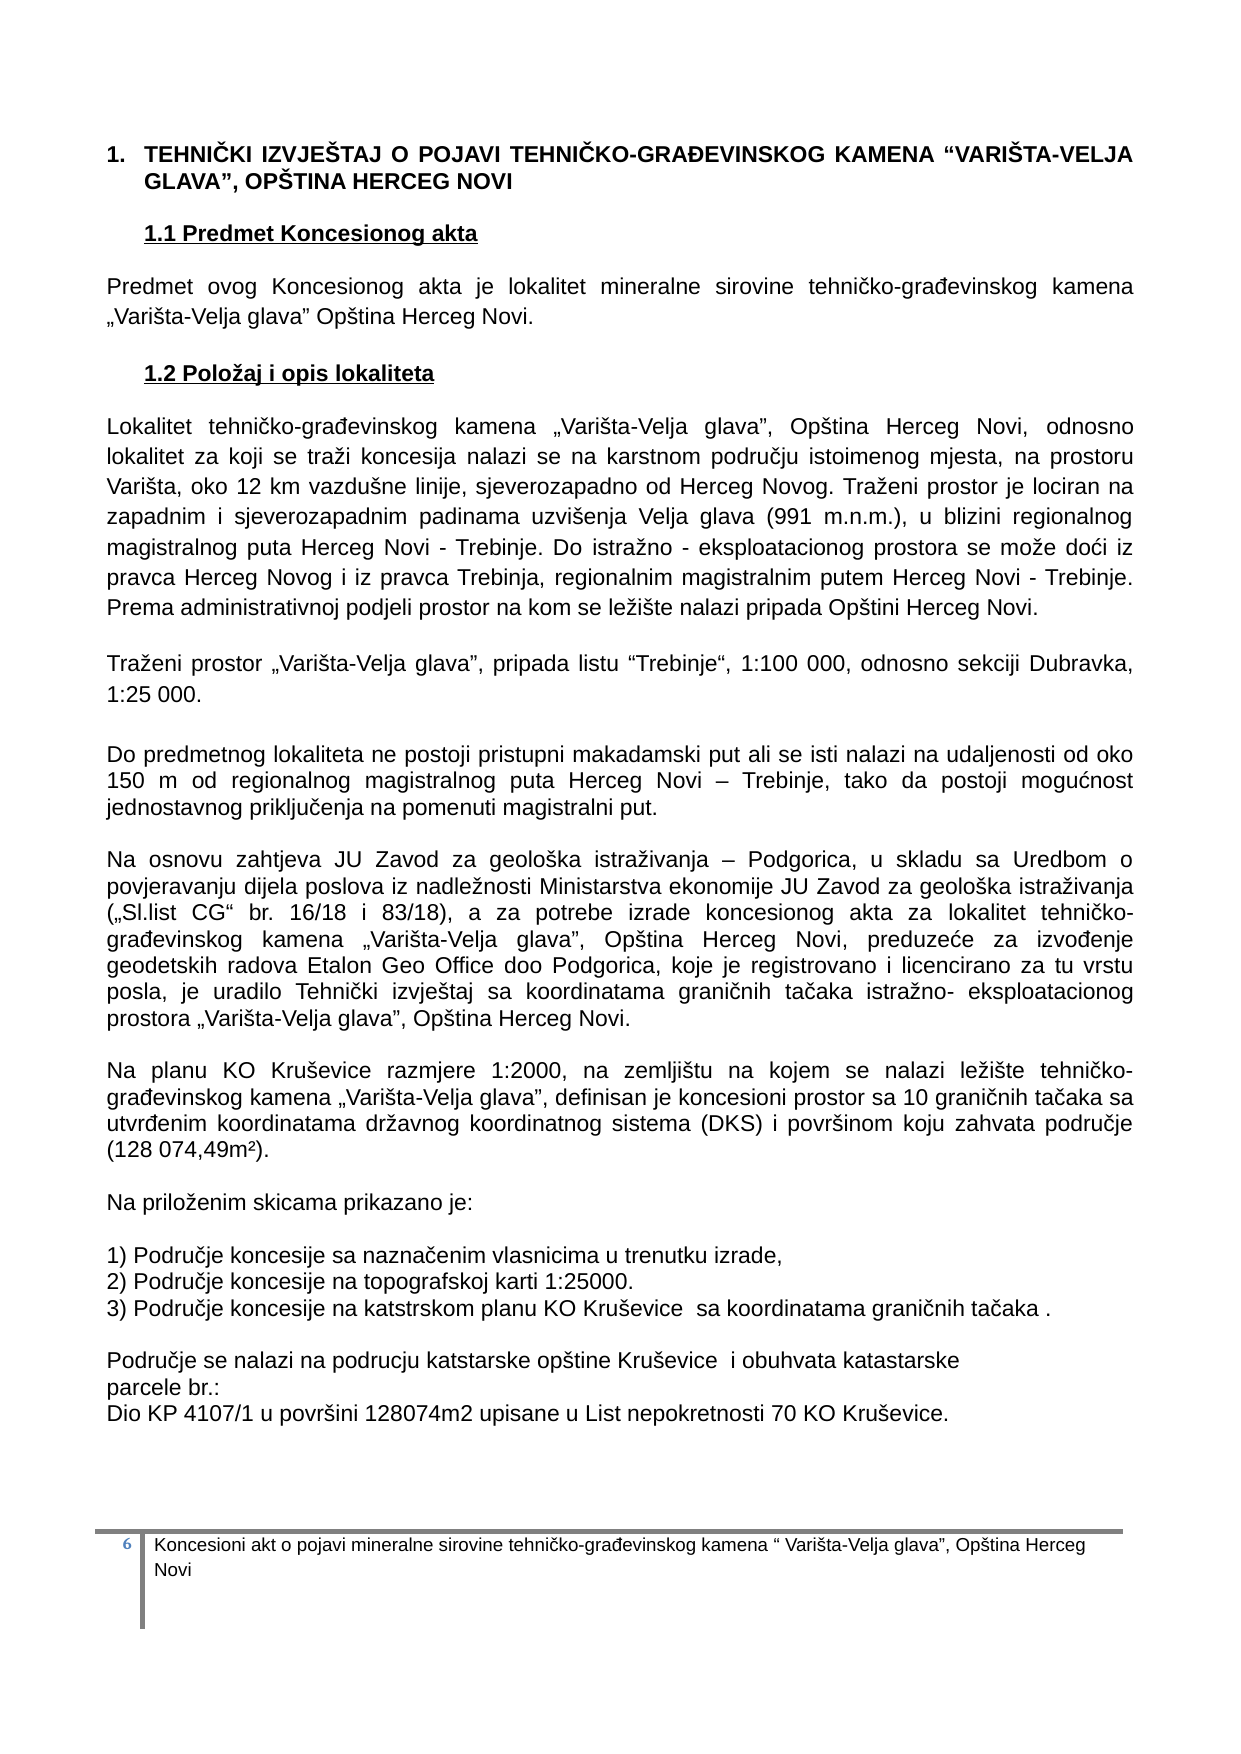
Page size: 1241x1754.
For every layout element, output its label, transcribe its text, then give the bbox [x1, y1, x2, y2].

text Na planu KO Kruševice razmjere 1:2000, na zemljištu na kojem se nalazi ležište tehničko-građevinskog kamena „Varišta-Velja glava”, definisan je koncesioni prostor sa 10 graničnih tačaka sa utvrđenim koordinatama državnog koordinatnog sistema (DKS) i površinom koju zahvata područje (128 074,49m²). [106, 1057, 1134, 1163]
text Na priloženim skicama prikazano je: [106, 1189, 1134, 1215]
text Do predmetnog lokaliteta ne postoji pristupni makadamski put ali se isti nalazi na udaljenosti od oko 150 m od regionalnog magistralnog puta Herceg Novi – Trebinje, tako da postoji mogućnost jednostavnog priključenja na pomenuti magistralni put. [106, 741, 1134, 820]
text Traženi prostor „Varišta-Velja glava”, pripada listu “Trebinje“, 1:100 000, odnosno sekciji Dubravka, 1:25 000. [106, 650, 1134, 707]
text Na osnovu zahtjeva JU Zavod za geološka istraživanja – Podgorica, u skladu sa Uredbom o povjeravanju dijela poslova iz nadležnosti Ministarstva ekonomije JU Zavod za geološka istraživanja („Sl.list CG“ br. 16/18 i 83/18), a za potrebe izrade koncesionog akta za lokalitet tehničko-građevinskog kamena „Varišta-Velja glava”, Opština Herceg Novi, preduzeće za izvođenje geodetskih radova Etalon Geo Office doo Podgorica, koje je registrovano i licencirano za tu vrstu posla, je uradilo Tehnički izvještaj sa koordinatama graničnih tačaka istražno- eksploatacionog prostora „Varišta-Velja glava”, Opština Herceg Novi. [106, 846, 1134, 1031]
text parcele br.: [106, 1373, 1134, 1400]
text Dio KP 4107/1 u površini 128074m2 upisane u List nepokretnosti 70 KO Kruševice. [106, 1400, 1134, 1426]
subtitle 1.1 Predmet Koncesionog akta [144, 220, 1134, 247]
text 3) Područje koncesije na katstrskom planu KO Kruševice sa koordinatama graničnih tačaka . [106, 1294, 1134, 1321]
text Predmet ovog Koncesionog akta je lokalitet mineralne sirovine tehničko-građevinskog kamena „Varišta-Velja glava” Opština Herceg Novi. [106, 273, 1134, 330]
subtitle TEHNIČKI IZVJEŠTAJ O POJAVI TEHNIČKO-GRAĐEVINSKOG KAMENA “VARIŠTA-VELJA GLAVA”, OPŠTINA HERCEG NOVI [106, 141, 1134, 194]
text Lokalitet tehničko-građevinskog kamena „Varišta-Velja glava”, Opština Herceg Novi, odnosno lokalitet za koji se traži koncesija nalazi se na karstnom području istoimenog mjesta, na prostoru Varišta, oko 12 km vazdušne linije, sjeverozapadno od Herceg Novog. Traženi prostor je lociran na zapadnim i sjeverozapadnim padinama uzvišenja Velja glava (991 m.n.m.), u blizini regionalnog magistralnog puta Herceg Novi - Trebinje. Do istražno - eksploatacionog prostora se može doći iz pravca Herceg Novog i iz pravca Trebinja, regionalnim magistralnim putem Herceg Novi - Trebinje. Prema administrativnoj podjeli prostor na kom se ležište nalazi pripada Opštini Herceg Novi. [106, 413, 1134, 620]
text Područje se nalazi na podrucju katstarske opštine Kruševice i obuhvata katastarske [106, 1347, 1134, 1373]
subtitle 1.2 Položaj i opis lokaliteta [144, 360, 1134, 386]
text 1) Područje koncesije sa naznačenim vlasnicima u trenutku izrade, [106, 1242, 1134, 1268]
text 2) Područje koncesije na topografskoj karti 1:25000. [106, 1268, 1134, 1294]
